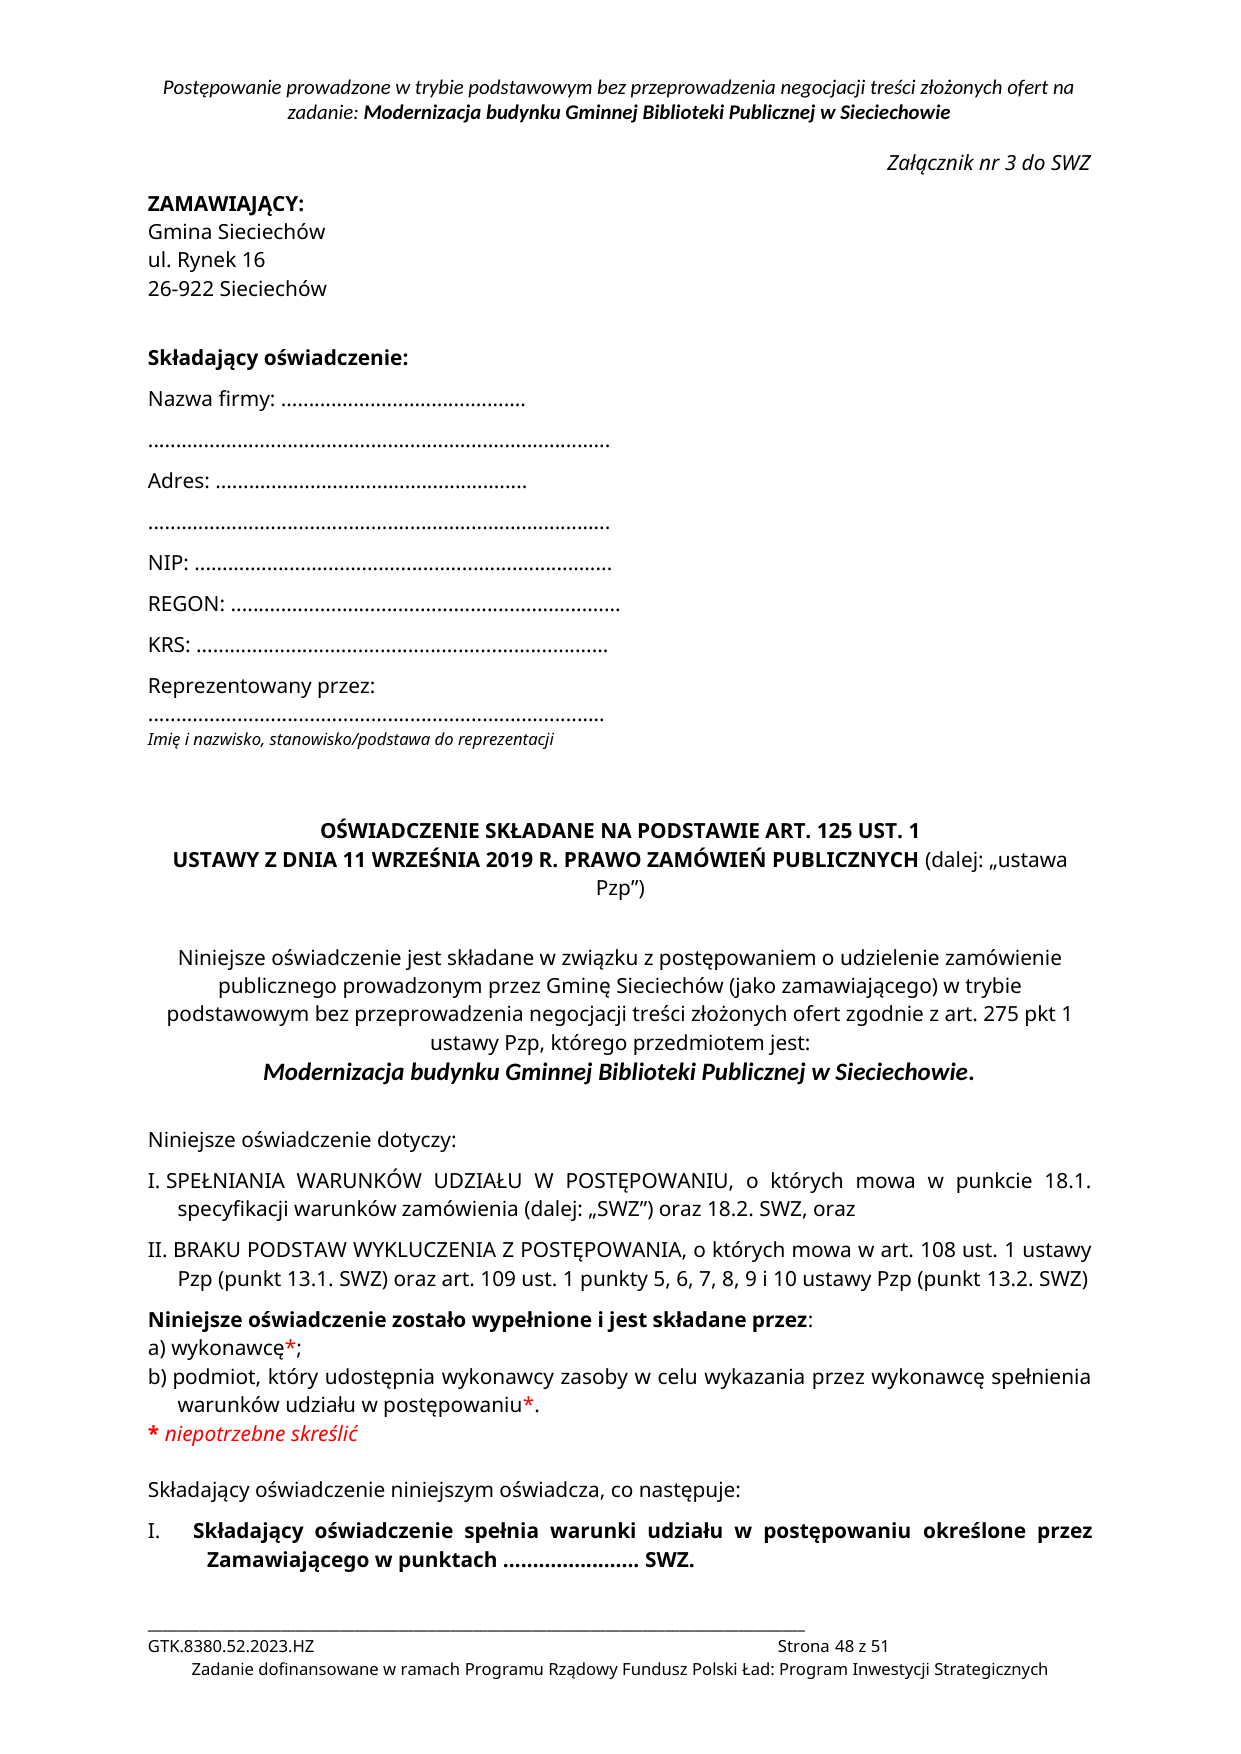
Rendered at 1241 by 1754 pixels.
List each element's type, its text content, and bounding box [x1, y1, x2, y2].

text Nazwa firmy: ............................................ [148, 384, 1093, 413]
text ZAMAWIAJĄCY: [148, 189, 1092, 217]
text 26-922 Sieciechów [148, 274, 1092, 302]
text Załącznik nr 3 do SWZ [148, 148, 1092, 176]
text Imię i nazwisko, stanowisko/podstawa do reprezentacji [148, 728, 1033, 750]
text ................................................................................... [148, 507, 1093, 536]
text II. BRAKU PODSTAW WYKLUCZENIA Z POSTĘPOWANIA, o których mowa w art. 108 ust. 1 ustawy Pzp (punkt 13.1. SWZ) oraz art. 109 ust. 1 punkty 5, 6, 7, 8, 9 i 10 ustawy Pzp (punkt 13.2. SWZ) [148, 1236, 1092, 1292]
text Modernizacja budynku Gminnej Biblioteki Publicznej w Sieciechowie. [148, 1056, 1092, 1087]
text Niniejsze oświadczenie zostało wypełnione i jest składane przez: [148, 1305, 1092, 1333]
text OŚWIADCZENIE SKŁADANE NA PODSTAWIE ART. 125 UST. 1 [148, 816, 1092, 845]
text ................................................................................... [148, 425, 1093, 454]
text * niepotrzebne skreślić [148, 1419, 1092, 1447]
text USTAWY Z DNIA 11 WRZEŚNIA 2019 R. PRAWO ZAMÓWIEŃ PUBLICZNYCH (dalej: „ustawa Pzp”) [148, 845, 1092, 902]
text Składający oświadczenie niniejszym oświadcza, co następuje: [148, 1476, 1092, 1504]
text Reprezentowany przez: [148, 671, 1092, 699]
text KRS: .......................................................................... [148, 630, 1093, 658]
text Składający oświadczenie: [148, 343, 1092, 372]
text I. SPEŁNIANIA WARUNKÓW UDZIAŁU W POSTĘPOWANIU, o których mowa w punkcie 18.1. specyfikacji warunków zamówienia (dalej: „SWZ”) oraz 18.2. SWZ, oraz [148, 1166, 1092, 1223]
text Gmina Sieciechów [148, 217, 1092, 246]
text Niniejsze oświadczenie dotyczy: [148, 1125, 1092, 1154]
text Adres: ........................................................ [148, 466, 1093, 494]
text Niniejsze oświadczenie jest składane w związku z postępowaniem o udzielenie zamówienie publicznego prowadzonym przez Gminę Sieciechów (jako zamawiającego) w trybie podstawowym bez przeprowadzenia negocjacji treści złożonych ofert zgodnie z art. 275 pkt 1 ustawy Pzp, którego przedmiotem jest: [148, 943, 1092, 1056]
text REGON: ...................................................................... [148, 589, 1093, 617]
text b) podmiot, który udostępnia wykonawcy zasoby w celu wykazania przez wykonawcę spełnienia warunków udziału w postępowaniu*. [148, 1362, 1092, 1419]
text I. Składający oświadczenie spełnia warunki udziału w postępowaniu określone przez Zamawiającego w punktach ………..…..….... SWZ. [148, 1516, 1092, 1573]
text a) wykonawcę*; [148, 1333, 1092, 1362]
text .................................................................................. [148, 699, 1092, 728]
text ul. Rynek 16 [148, 246, 1092, 274]
text NIP: ........................................................................... [148, 548, 1093, 576]
